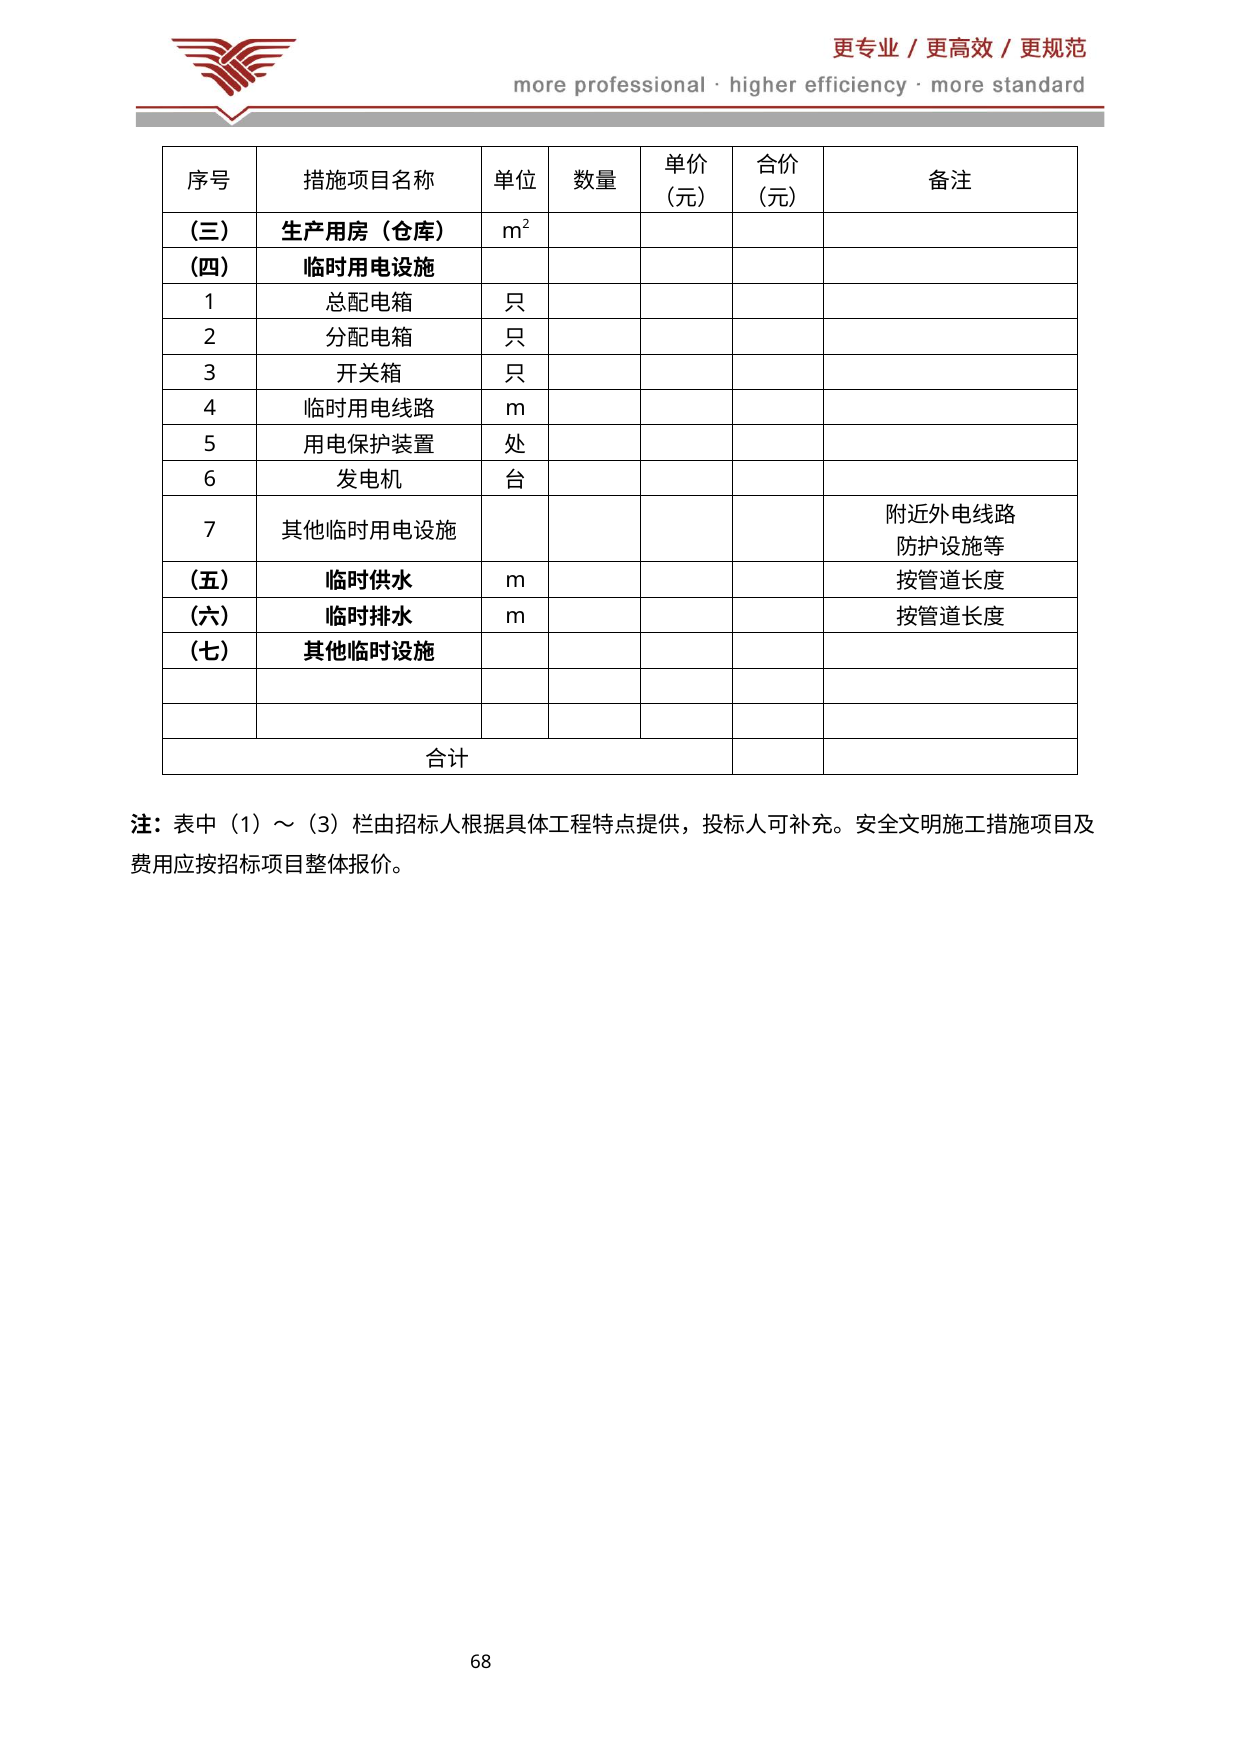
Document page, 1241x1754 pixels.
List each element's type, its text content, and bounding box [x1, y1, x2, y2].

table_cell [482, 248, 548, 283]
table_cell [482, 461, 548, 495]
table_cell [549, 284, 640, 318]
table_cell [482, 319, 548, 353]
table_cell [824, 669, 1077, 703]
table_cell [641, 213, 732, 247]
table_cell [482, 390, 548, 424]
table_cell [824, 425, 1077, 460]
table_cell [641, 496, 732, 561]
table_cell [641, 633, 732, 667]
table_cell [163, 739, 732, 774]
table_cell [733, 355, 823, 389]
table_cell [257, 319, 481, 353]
table_header 备注 [824, 147, 1077, 212]
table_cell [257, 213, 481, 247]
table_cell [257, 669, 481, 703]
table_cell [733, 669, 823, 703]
table_header 单位 [482, 147, 548, 212]
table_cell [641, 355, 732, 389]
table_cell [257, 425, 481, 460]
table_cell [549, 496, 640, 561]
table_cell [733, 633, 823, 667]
table_header 序号 [163, 147, 256, 212]
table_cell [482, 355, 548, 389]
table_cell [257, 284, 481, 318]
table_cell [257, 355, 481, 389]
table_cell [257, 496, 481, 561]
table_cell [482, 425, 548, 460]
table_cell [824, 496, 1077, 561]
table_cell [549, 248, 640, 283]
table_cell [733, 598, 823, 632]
table_header 措施项目名称 [257, 147, 481, 212]
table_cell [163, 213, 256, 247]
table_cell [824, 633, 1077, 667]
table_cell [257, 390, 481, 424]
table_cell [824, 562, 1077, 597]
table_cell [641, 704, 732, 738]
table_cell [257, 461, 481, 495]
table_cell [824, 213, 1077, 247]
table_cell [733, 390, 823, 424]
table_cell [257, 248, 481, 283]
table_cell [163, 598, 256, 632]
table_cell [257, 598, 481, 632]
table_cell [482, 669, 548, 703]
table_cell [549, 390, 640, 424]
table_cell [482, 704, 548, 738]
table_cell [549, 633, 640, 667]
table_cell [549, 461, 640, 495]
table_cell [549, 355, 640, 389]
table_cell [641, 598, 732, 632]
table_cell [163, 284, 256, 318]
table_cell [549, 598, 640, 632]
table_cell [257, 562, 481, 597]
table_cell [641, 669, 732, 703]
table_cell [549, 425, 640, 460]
table_header 数量 [549, 147, 640, 212]
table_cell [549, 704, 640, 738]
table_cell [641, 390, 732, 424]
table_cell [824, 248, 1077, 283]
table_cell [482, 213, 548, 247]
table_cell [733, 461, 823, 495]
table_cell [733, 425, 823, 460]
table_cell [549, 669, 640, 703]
table_header 单价（元） [641, 147, 732, 212]
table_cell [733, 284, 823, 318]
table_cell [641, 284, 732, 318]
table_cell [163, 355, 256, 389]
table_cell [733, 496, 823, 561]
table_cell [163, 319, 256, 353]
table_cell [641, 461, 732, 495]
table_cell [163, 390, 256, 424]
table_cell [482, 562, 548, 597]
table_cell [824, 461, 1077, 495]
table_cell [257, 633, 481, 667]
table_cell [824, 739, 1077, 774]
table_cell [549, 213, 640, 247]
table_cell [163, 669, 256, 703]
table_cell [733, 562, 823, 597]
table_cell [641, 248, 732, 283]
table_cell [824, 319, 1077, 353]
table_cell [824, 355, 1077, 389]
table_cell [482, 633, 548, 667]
text 注：表中（1）～（3）栏由招标人根据具体工程特点提供，投标人可补充。安全文明施工措施项目及费用应按招标项目整体报价。 [130, 807, 1110, 879]
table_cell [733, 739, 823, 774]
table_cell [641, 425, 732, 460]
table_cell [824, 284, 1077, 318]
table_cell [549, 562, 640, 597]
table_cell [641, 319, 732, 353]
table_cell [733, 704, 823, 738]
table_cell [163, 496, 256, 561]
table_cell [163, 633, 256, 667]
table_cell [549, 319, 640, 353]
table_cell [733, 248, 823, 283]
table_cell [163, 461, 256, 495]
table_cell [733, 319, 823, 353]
table_header 合价（元） [733, 147, 823, 212]
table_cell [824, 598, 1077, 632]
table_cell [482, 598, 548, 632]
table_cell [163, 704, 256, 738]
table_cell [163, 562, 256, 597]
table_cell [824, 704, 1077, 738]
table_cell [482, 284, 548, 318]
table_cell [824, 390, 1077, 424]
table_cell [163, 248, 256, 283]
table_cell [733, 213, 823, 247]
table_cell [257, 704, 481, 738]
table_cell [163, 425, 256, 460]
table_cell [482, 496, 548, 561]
picture [135, 14, 1105, 127]
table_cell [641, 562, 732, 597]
